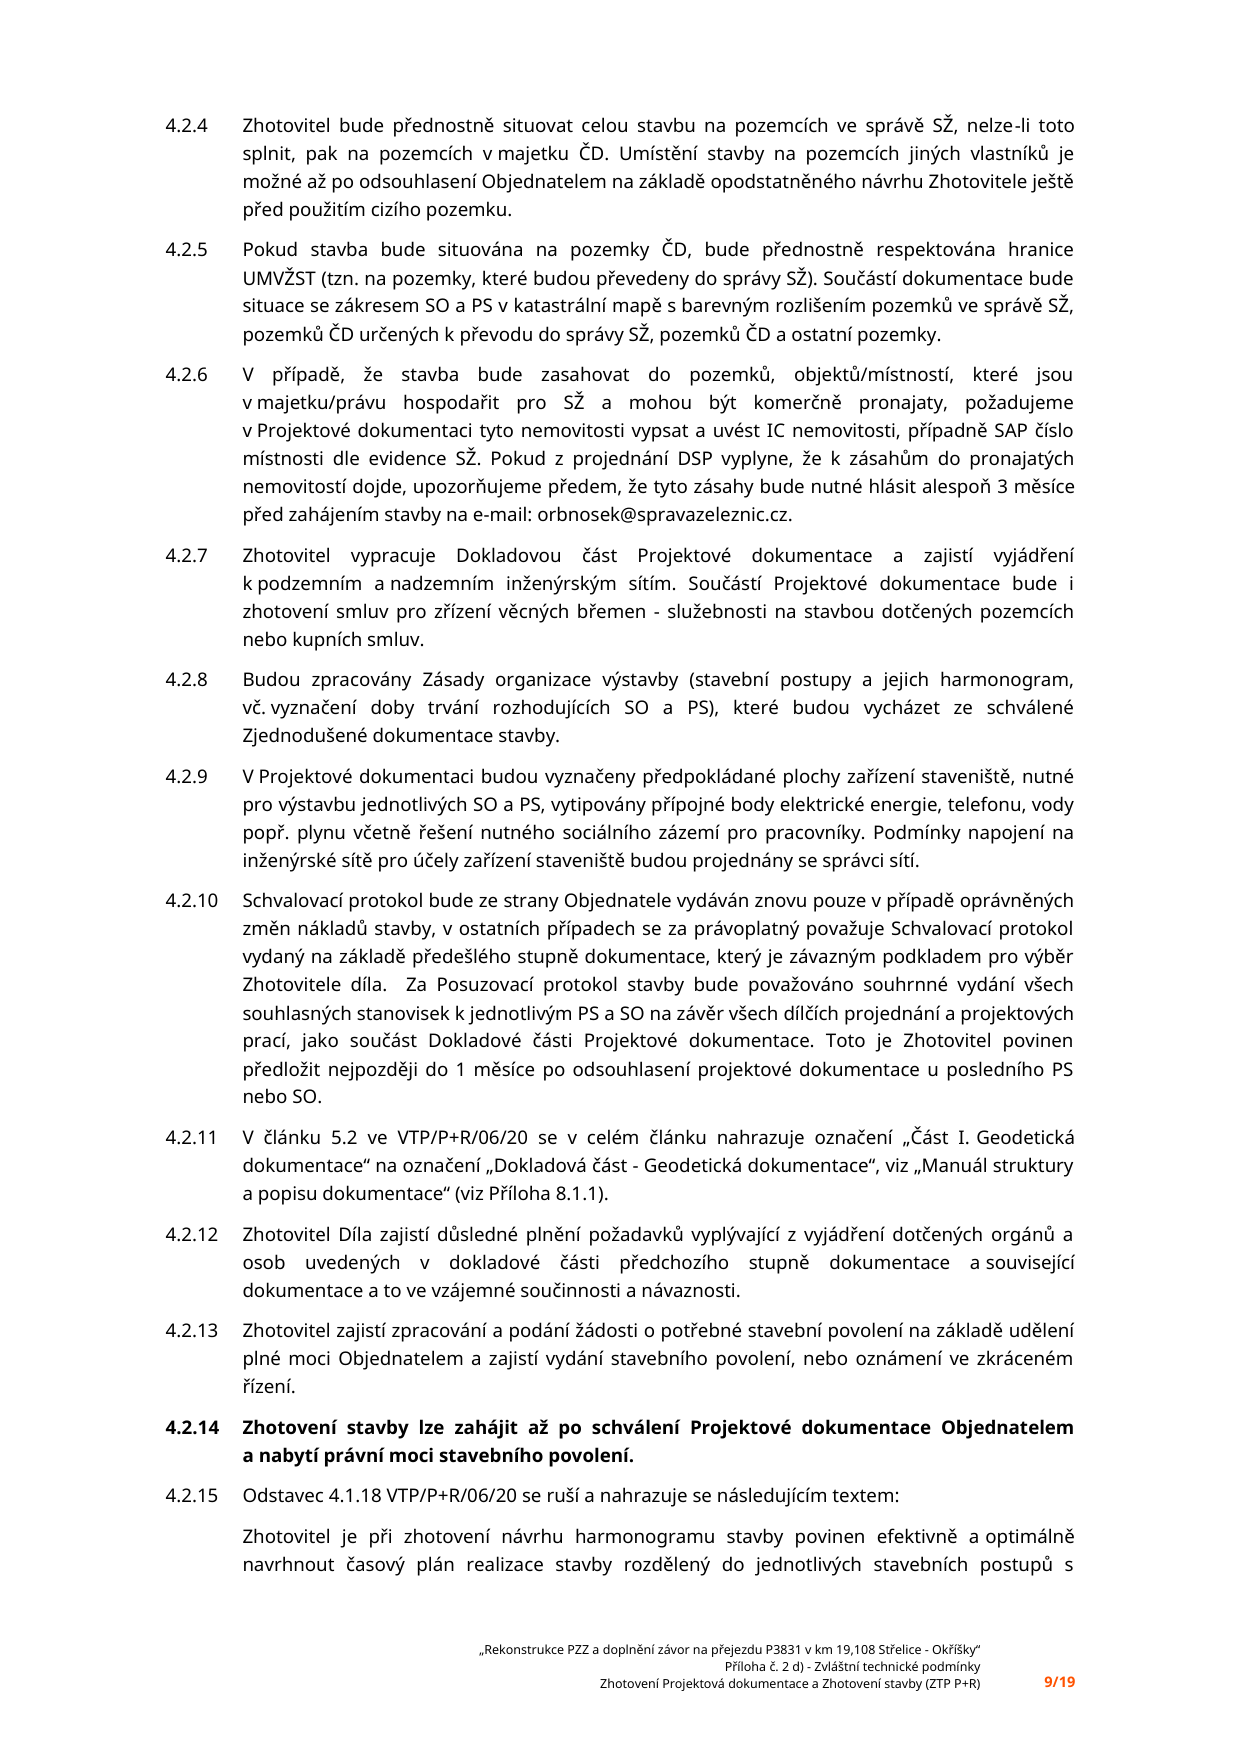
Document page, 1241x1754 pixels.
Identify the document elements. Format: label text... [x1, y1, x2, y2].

text Budou zpracovány Zásady organizace výstavby (stavební postupy a jejich harmonogram, vč. vyznačení doby trvání rozhodujících SO a PS), které budou vycházet ze schválené Zjednodušené dokumentace stavby. [165, 667, 1075, 748]
text Zhotovitel vypracuje Dokladovou část Projektové dokumentace a zajistí vyjádření k podzemním a nadzemním inženýrským sítím. Součástí Projektové dokumentace bude i zhotovení smluv pro zřízení věcných břemen - služebnosti na stavbou dotčených pozemcích nebo kupních smluv. [165, 542, 1075, 652]
text Zhotovitel Díla zajistí důsledné plnění požadavků vyplývající z vyjádření dotčených orgánů a osob uvedených v dokladové části předchozího stupně dokumentace a související dokumentace a to ve vzájemné součinnosti a návaznosti. [165, 1221, 1075, 1302]
text V článku 5.2 ve VTP/P+R/06/20 se v celém článku nahrazuje označení „Část I. Geodetická dokumentace“ na označení „Dokladová část - Geodetická dokumentace“, viz „Manuál struktury a popisu dokumentace“ (viz Příloha 8.1.1). [165, 1124, 1075, 1206]
text V případě, že stavba bude zasahovat do pozemků, objektů/místností, které jsou v majetku/právu hospodařit pro SŽ a mohou být komerčně pronajaty, požadujeme v Projektové dokumentaci tyto nemovitosti vypsat a uvést IC nemovitosti, případně SAP číslo místnosti dle evidence SŽ. Pokud z projednání DSP vyplyne, že k zásahům do pronajatých nemovitostí dojde, upozorňujeme předem, že tyto zásahy bude nutné hlásit alespoň 3 měsíce před zahájením stavby na e-mail: orbnosek@spravazeleznic.cz. [165, 361, 1075, 527]
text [242, 1523, 1075, 1577]
text Pokud stavba bude situována na pozemky ČD, bude přednostně respektována hranice UMVŽST (tzn. na pozemky, které budou převedeny do správy SŽ). Součástí dokumentace bude situace se zákresem SO a PS v katastrální mapě s barevným rozlišením pozemků ve správě SŽ, pozemků ČD určených k převodu do správy SŽ, pozemků ČD a ostatní pozemky. [165, 237, 1075, 346]
text Zhotovitel bude přednostně situovat celou stavbu na pozemcích ve správě SŽ, nelze-li toto splnit, pak na pozemcích v majetku ČD. Umístění stavby na pozemcích jiných vlastníků je možné až po odsouhlasení Objednatelem na základě opodstatněného návrhu Zhotovitele ještě před použitím cizího pozemku. [165, 112, 1075, 222]
text Zhotovení stavby lze zahájit až po schválení Projektové dokumentace Objednatelem a nabytí právní moci stavebního povolení. [165, 1414, 1075, 1468]
text Schvalovací protokol bude ze strany Objednatele vydáván znovu pouze v případě oprávněných změn nákladů stavby, v ostatních případech se za právoplatný považuje Schvalovací protokol vydaný na základě předešlého stupně dokumentace, který je závazným podkladem pro výběr Zhotovitele díla. Za Posuzovací protokol stavby bude považováno souhrnné vydání všech souhlasných stanovisek k jednotlivým PS a SO na závěr všech dílčích projednání a projektových prací, jako součást Dokladové části Projektové dokumentace. Toto je Zhotovitel povinen předložit nejpozději do 1 měsíce po odsouhlasení projektové dokumentace u posledního PS nebo SO. [165, 888, 1075, 1109]
text V Projektové dokumentaci budou vyznačeny předpokládané plochy zařízení staveniště, nutné pro výstavbu jednotlivých SO a PS, vytipovány přípojné body elektrické energie, telefonu, vody popř. plynu včetně řešení nutného sociálního zázemí pro pracovníky. Podmínky napojení na inženýrské sítě pro účely zařízení staveniště budou projednány se správci sítí. [165, 763, 1075, 873]
text Odstavec 4.1.18 VTP/P+R/06/20 se ruší a nahrazuje se následujícím textem: [165, 1483, 1075, 1508]
text Zhotovitel zajistí zpracování a podání žádosti o potřebné stavební povolení na základě udělení plné moci Objednatelem a zajistí vydání stavebního povolení, nebo oznámení ve zkráceném řízení. [165, 1317, 1075, 1399]
